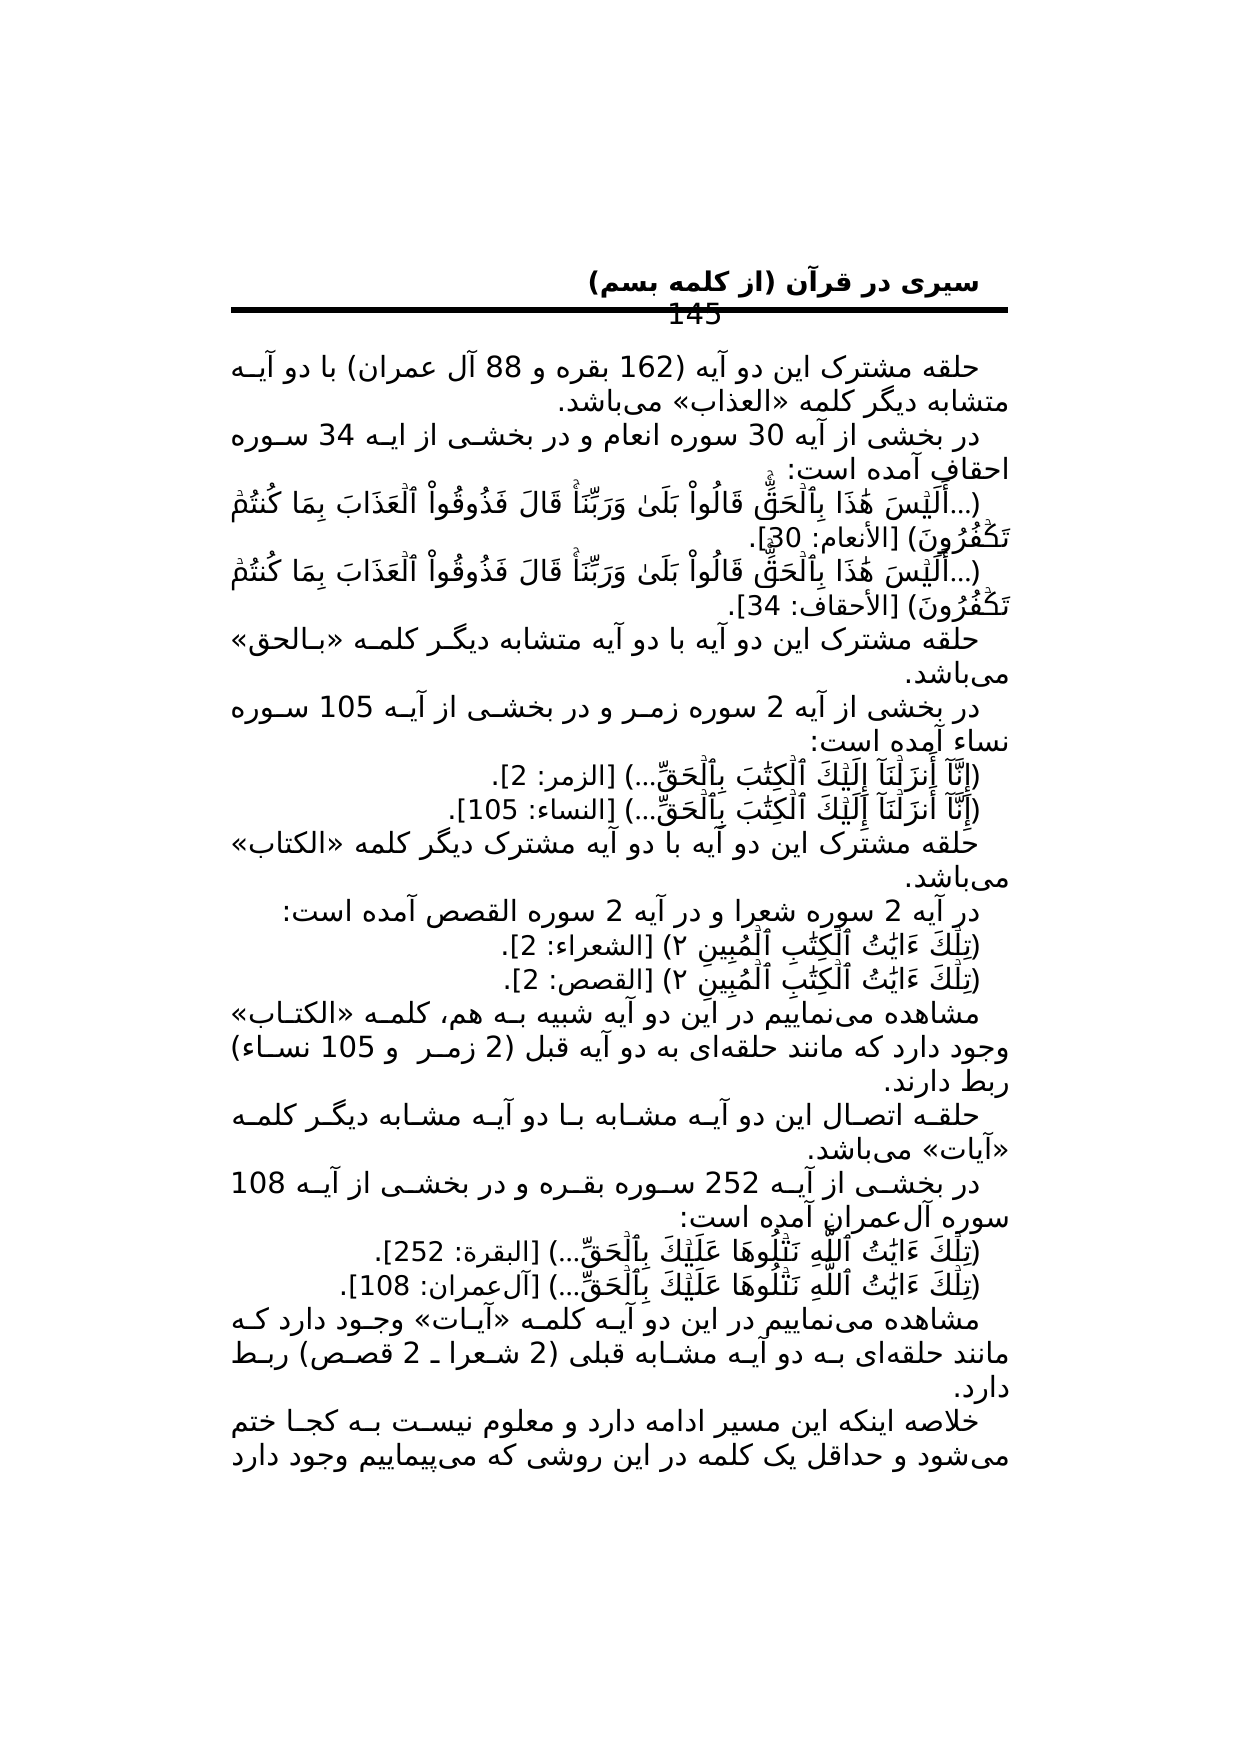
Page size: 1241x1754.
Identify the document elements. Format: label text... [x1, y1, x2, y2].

text حلقه مشترک این دو آیه (162 بقره و 88 آل عمران) با دو آیه متشابه دیگر کلمه «العذاب» می‌باشد. [230, 350, 1010, 418]
text حلقه اتصال این دو آیه مشابه با دو آیه مشابه دیگر کلمه «آیات» می‌باشد. [230, 1098, 1010, 1166]
text در بخشی از آیه 2 سوره زمر و در بخشی از آیه 105 سوره نساء آمده است: [230, 690, 1010, 758]
text در آیه 2 سوره شعرا و در آیه 2 سوره القصص آمده است: [230, 894, 1010, 928]
text ﴿...أَلَيۡسَ هَٰذَا بِٱلۡحَقِّۚ قَالُواْ بَلَىٰ وَرَبِّنَاۚ قَالَ فَذُوقُواْ ٱلۡعَذَابَ بِمَا كُنتُمۡ تَكۡفُرُونَ﴾ [الأنعام: 30]. [230, 486, 1010, 554]
text حلقه مشترک این دو آیه با دو آیه مشترک دیگر کلمه «الکتاب» می‌باشد. [230, 826, 1010, 894]
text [230, 1404, 1010, 1472]
text ﴿تِلۡكَ ءَايَٰتُ ٱللَّهِ نَتۡلُوهَا عَلَيۡكَ بِٱلۡحَقِّ...﴾ [البقرة: 252]. [230, 1234, 1010, 1268]
text ﴿تِلۡكَ ءَايَٰتُ ٱلۡكِتَٰبِ ٱلۡمُبِينِ ٢﴾ [القصص: 2]. [230, 962, 1010, 996]
text حلقه مشترک این دو آیه با دو آیه متشابه دیگر کلمه «بالحق» می‌باشد. [230, 622, 1010, 690]
text ﴿إِنَّآ أَنزَلۡنَآ إِلَيۡكَ ٱلۡكِتَٰبَ بِٱلۡحَقِّ...﴾ [النساء: 105]. [230, 792, 1010, 826]
text ﴿تِلۡكَ ءَايَٰتُ ٱلۡكِتَٰبِ ٱلۡمُبِينِ ٢﴾ [الشعراء: 2]. [230, 928, 1010, 962]
text مشاهده می‌نماییم در این دو آیه شبیه به هم، کلمه «الکتاب» وجود دارد که مانند حلقه‌ای به دو آیه قبل (2 زمر و 105 نساء) ربط دارند. [230, 996, 1010, 1098]
text در بخشی از آیه 30 سوره انعام و در بخشی از ایه 34 سوره احقاف آمده است: [230, 418, 1010, 486]
text ﴿إِنَّآ أَنزَلۡنَآ إِلَيۡكَ ٱلۡكِتَٰبَ بِٱلۡحَقِّ...﴾ [الزمر: 2]. [230, 758, 1010, 792]
text ﴿تِلۡكَ ءَايَٰتُ ٱللَّهِ نَتۡلُوهَا عَلَيۡكَ بِٱلۡحَقِّ...﴾ [آل‌عمران: 108]. [230, 1268, 1010, 1302]
text ﴿...أَلَيۡسَ هَٰذَا بِٱلۡحَقِّۚ قَالُواْ بَلَىٰ وَرَبِّنَاۚ قَالَ فَذُوقُواْ ٱلۡعَذَابَ بِمَا كُنتُمۡ تَكۡفُرُونَ﴾ [الأحقاف: 34]. [230, 554, 1010, 622]
text مشاهده می‌نماییم در این دو آیه کلمه «آیات» وجود دارد که مانند حلقه‌ای به دو آیه مشابه قبلی (2 شعرا ـ 2 قصص) ربط دارد. [230, 1302, 1010, 1404]
text در بخشی از آیه 252 سوره بقره و در بخشی از آیه 108 سوره آل‌عمران آمده است: [230, 1166, 1010, 1234]
